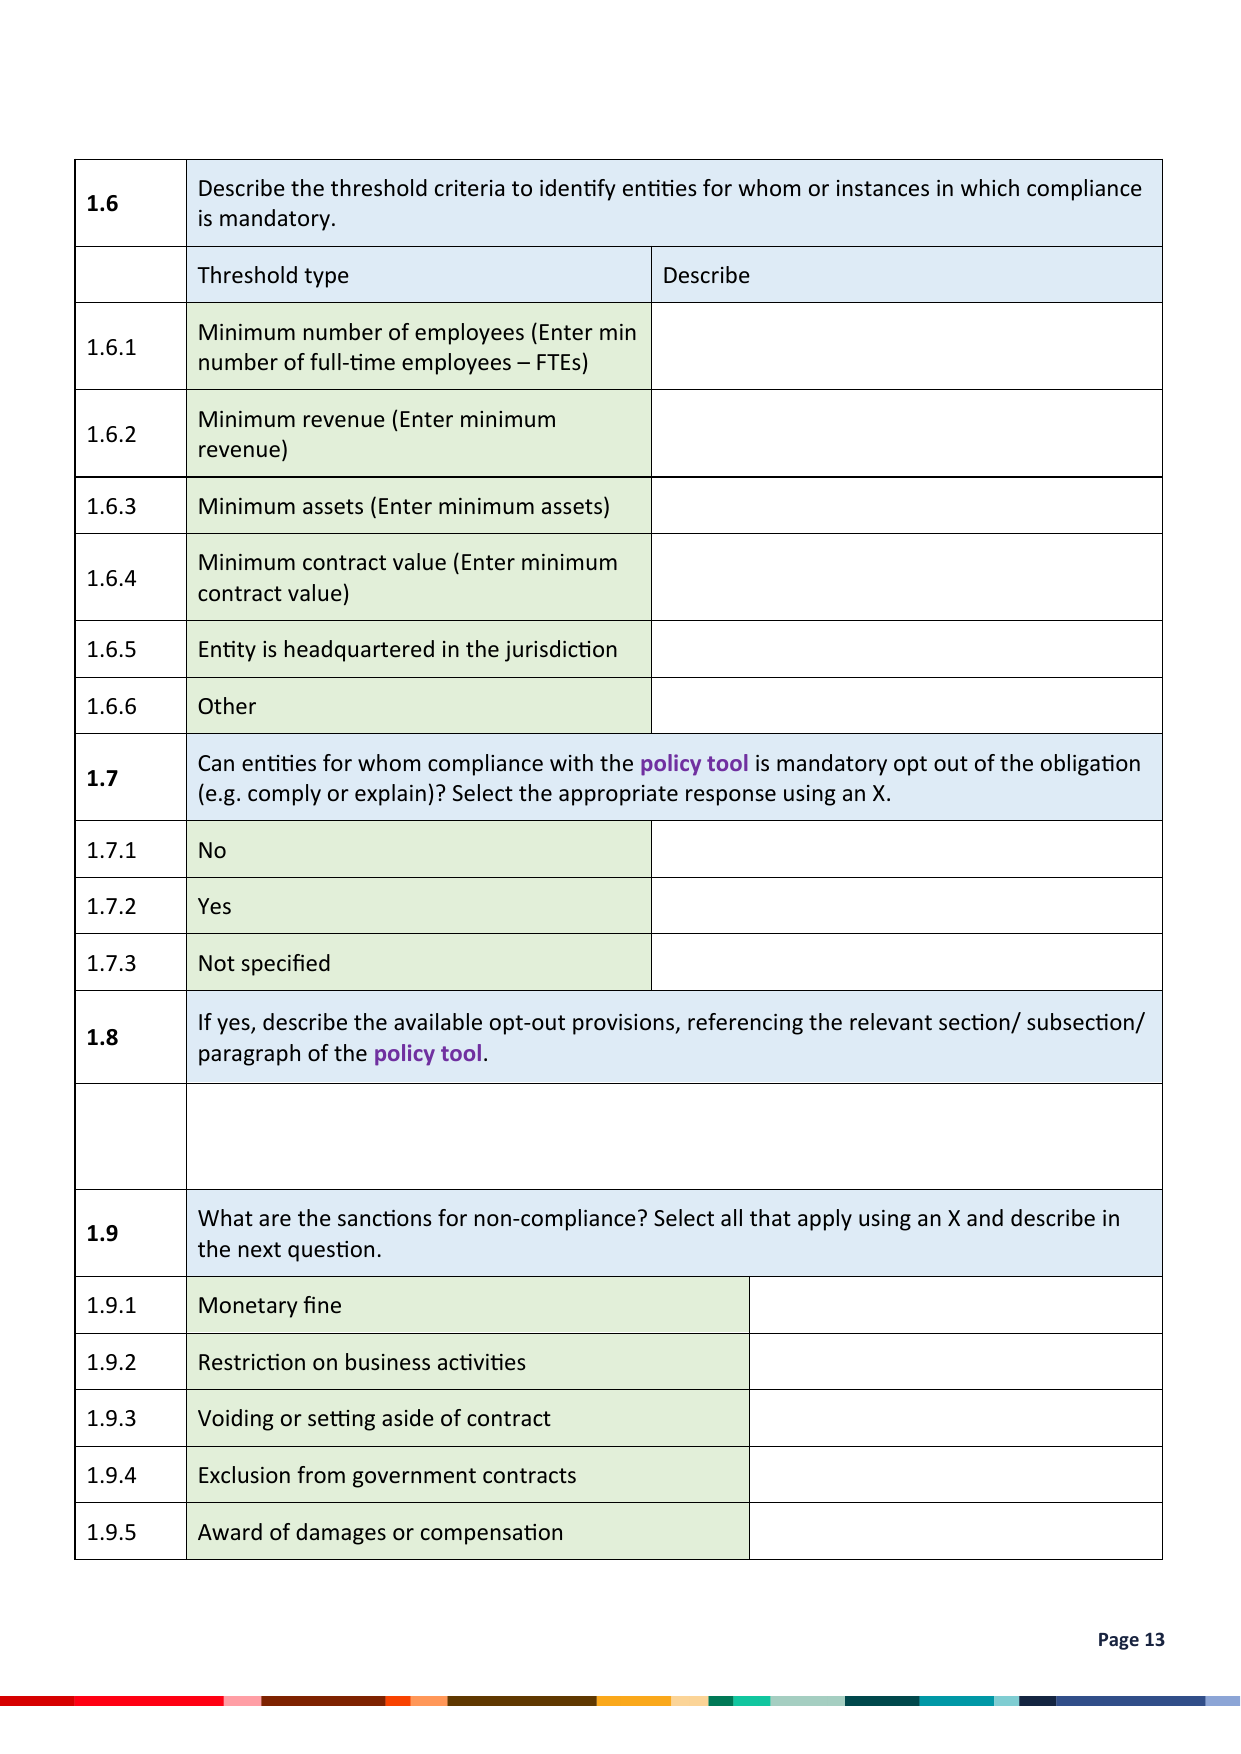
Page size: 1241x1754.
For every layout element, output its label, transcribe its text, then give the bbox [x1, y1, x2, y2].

table_cell 1.7.2 [76, 878, 186, 933]
table_cell [652, 390, 1162, 476]
table_cell [652, 934, 1162, 990]
table_cell 1.7.1 [76, 821, 186, 877]
table_cell 1.6.2 [76, 390, 186, 476]
table_cell 1.9.5 [76, 1503, 186, 1559]
table_cell [652, 534, 1162, 620]
table_cell [750, 1447, 1162, 1502]
table_cell Restriction on business activities [187, 1334, 749, 1389]
table_cell Not specified [187, 934, 651, 990]
table_cell Minimum assets (Enter minimum assets) [187, 478, 651, 533]
table_cell 1.6.4 [76, 534, 186, 620]
table_cell [750, 1334, 1162, 1389]
table_cell [187, 1084, 1162, 1189]
table_cell Describe the threshold criteria to identify entities for whom or instances in which compliance is mandatory. [187, 160, 1162, 246]
table_cell 1.9.4 [76, 1447, 186, 1502]
table_cell What are the sanctions for non-compliance? Select all that apply using an X and describe in the next question. [187, 1190, 1162, 1276]
table_cell 1.8 [76, 991, 186, 1082]
table_cell [750, 1503, 1162, 1559]
table_cell Yes [187, 878, 651, 933]
table_cell Threshold type [187, 247, 651, 302]
table_cell [76, 247, 186, 302]
table_cell [76, 1084, 186, 1189]
table_cell Minimum revenue (Enter minimum revenue) [187, 390, 651, 476]
table_cell Describe [652, 247, 1162, 302]
table_cell If yes, describe the available opt-out provisions, referencing the relevant section/ subsection/ paragraph of the policy tool. [187, 991, 1162, 1082]
table_cell Can entities for whom compliance with the policy tool is mandatory opt out of the obligation (e.g. comply or explain)? Select the appropriate response using an X. [187, 734, 1162, 820]
table_cell [652, 621, 1162, 677]
picture [0, 1696, 1241, 1706]
table_cell Award of damages or compensation [187, 1503, 749, 1559]
table_cell 1.9 [76, 1190, 186, 1276]
table_cell Other [187, 678, 651, 733]
table_cell 1.9.1 [76, 1277, 186, 1332]
table_cell Exclusion from government contracts [187, 1447, 749, 1502]
table_cell 1.6.5 [76, 621, 186, 677]
table_cell 1.7.3 [76, 934, 186, 990]
table_cell Monetary fine [187, 1277, 749, 1332]
table_cell [652, 821, 1162, 877]
table_cell 1.6.6 [76, 678, 186, 733]
table_cell [652, 303, 1162, 389]
table_cell 1.7 [76, 734, 186, 820]
table_cell Voiding or setting aside of contract [187, 1390, 749, 1446]
table_cell [750, 1390, 1162, 1446]
table_cell Minimum number of employees (Enter min number of full-time employees – FTEs) [187, 303, 651, 389]
table_cell Minimum contract value (Enter minimum contract value) [187, 534, 651, 620]
table_cell [652, 878, 1162, 933]
table_cell [652, 478, 1162, 533]
table_cell 1.6.3 [76, 478, 186, 533]
table_cell 1.6.1 [76, 303, 186, 389]
table_cell Entity is headquartered in the jurisdiction [187, 621, 651, 677]
table_cell [750, 1277, 1162, 1332]
table_cell No [187, 821, 651, 877]
table_cell 1.6 [76, 160, 186, 246]
table_cell [652, 678, 1162, 733]
table_cell 1.9.2 [76, 1334, 186, 1389]
table_cell 1.9.3 [76, 1390, 186, 1446]
